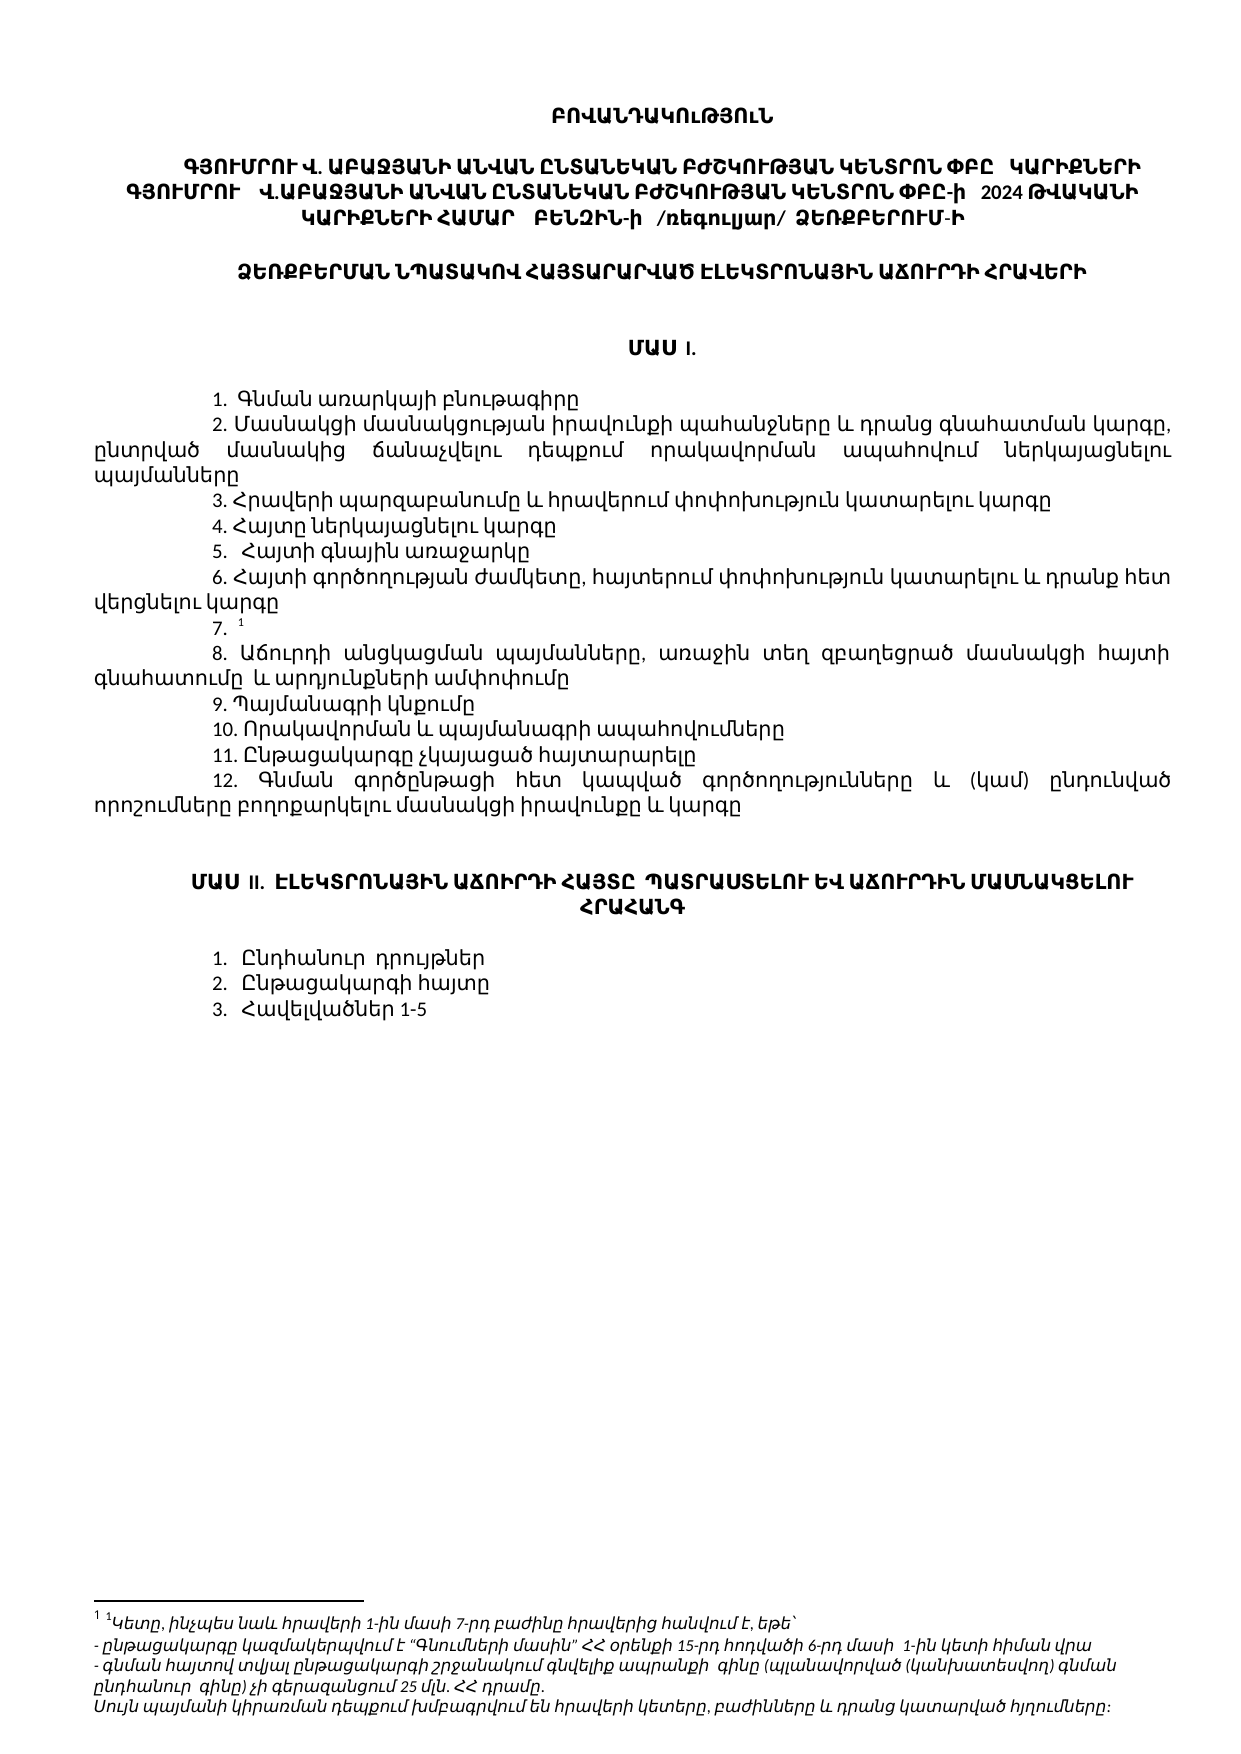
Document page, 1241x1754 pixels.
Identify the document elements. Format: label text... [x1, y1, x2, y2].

text 7. 1 [94, 615, 1171, 640]
text ՁԵՌՔԲԵՐՄԱՆ ՆՊԱՏԱԿՈՎ ՀԱՅՏԱՐԱՐՎԱԾ ԷԼԵԿՏՐՈՆԱՅԻՆ ԱՃՈՒՐԴԻ ՀՐԱՎԵՐԻ [94, 259, 1171, 284]
text ՄԱՍ II. ԷԼԵԿՏՐՈՆԱՅԻՆ ԱՃՈԻՐԴԻ ՀԱՅՏԸ ՊԱՏՐԱՍՏԵԼՈՒ ԵՎ ԱՃՈՒՐԴԻՆ ՄԱՍՆԱԿՑԵԼՈՒ ՀՐԱՀԱՆԳ [94, 869, 1171, 920]
text 1. Գնման առարկայի բնութագիրը [94, 386, 1171, 411]
text 11. Ընթացակարգը չկայացած հայտարարելը [94, 742, 1171, 767]
text ՄԱՍ I. [94, 335, 1171, 361]
text ԳՅՈՒՄՐՈՒ Վ. ԱԲԱՋՅԱՆԻ ԱՆՎԱՆ ԸՆՏԱՆԵԿԱՆ ԲԺՇԿՈՒԹՅԱՆ ԿԵՆՏՐՈՆ ՓԲԸ ԿԱՐԻՔՆԵՐԻ ԳՅՈՒՄՐՈՒ Վ.ԱԲԱՋՅԱՆԻ ԱՆՎԱՆ ԸՆՏԱՆԵԿԱՆ ԲԺՇԿՈՒԹՅԱՆ ԿԵՆՏՐՈՆ ՓԲԸ-ի 2024 ԹՎԱԿԱՆԻ ԿԱՐԻՔՆԵՐԻ ՀԱՄԱՐ ԲԵՆԶԻՆ-ի /ռեգուլյար/ ՁԵՌՔԲԵՐՈՒՄ-Ի [94, 154, 1171, 230]
text 10. Որակավորման և պայմանագրի ապահովումները [94, 716, 1171, 742]
text 2. Մասնակցի մասնակցության իրավունքի պահանջները և դրանց գնահատման կարգը, ընտրված մասնակից ճանաչվելու դեպքում որակավորման ապահովում ներկայացնելու պայմանները [94, 411, 1171, 488]
text 4. Հայտը ներկայացնելու կարգը [94, 513, 1171, 538]
text 12. Գնման գործընթացի հետ կապված գործողությունները և (կամ) ընդունված որոշումները բողոքարկելու մասնակցի իրավունքը և կարգը [94, 767, 1171, 818]
text ԲՈՎԱՆԴԱԿՈւԹՅՈւՆ [94, 103, 1171, 128]
text 3. Հավելվածներ 1-5 [94, 996, 1171, 1021]
text 2. Ընթացակարգի հայտը [94, 971, 1171, 996]
text 1. Ընդհանուր դրույթներ [94, 945, 1171, 971]
text 6. Հայտի գործողության ժամկետը, հայտերում փոփոխություն կատարելու և դրանք հետ վերցնելու կարգը [94, 564, 1171, 615]
text 8. Աճուրդի անցկացման պայմանները, առաջին տեղ զբաղեցրած մասնակցի հայտի գնահատումը և արդյունքների ամփոփումը [94, 640, 1171, 691]
text 9. Պայմանագրի կնքումը [94, 691, 1171, 716]
text 3. Հրավերի պարզաբանումը և հրավերում փոփոխություն կատարելու կարգը [94, 488, 1171, 513]
text 5. Հայտի գնային առաջարկը [94, 538, 1171, 564]
